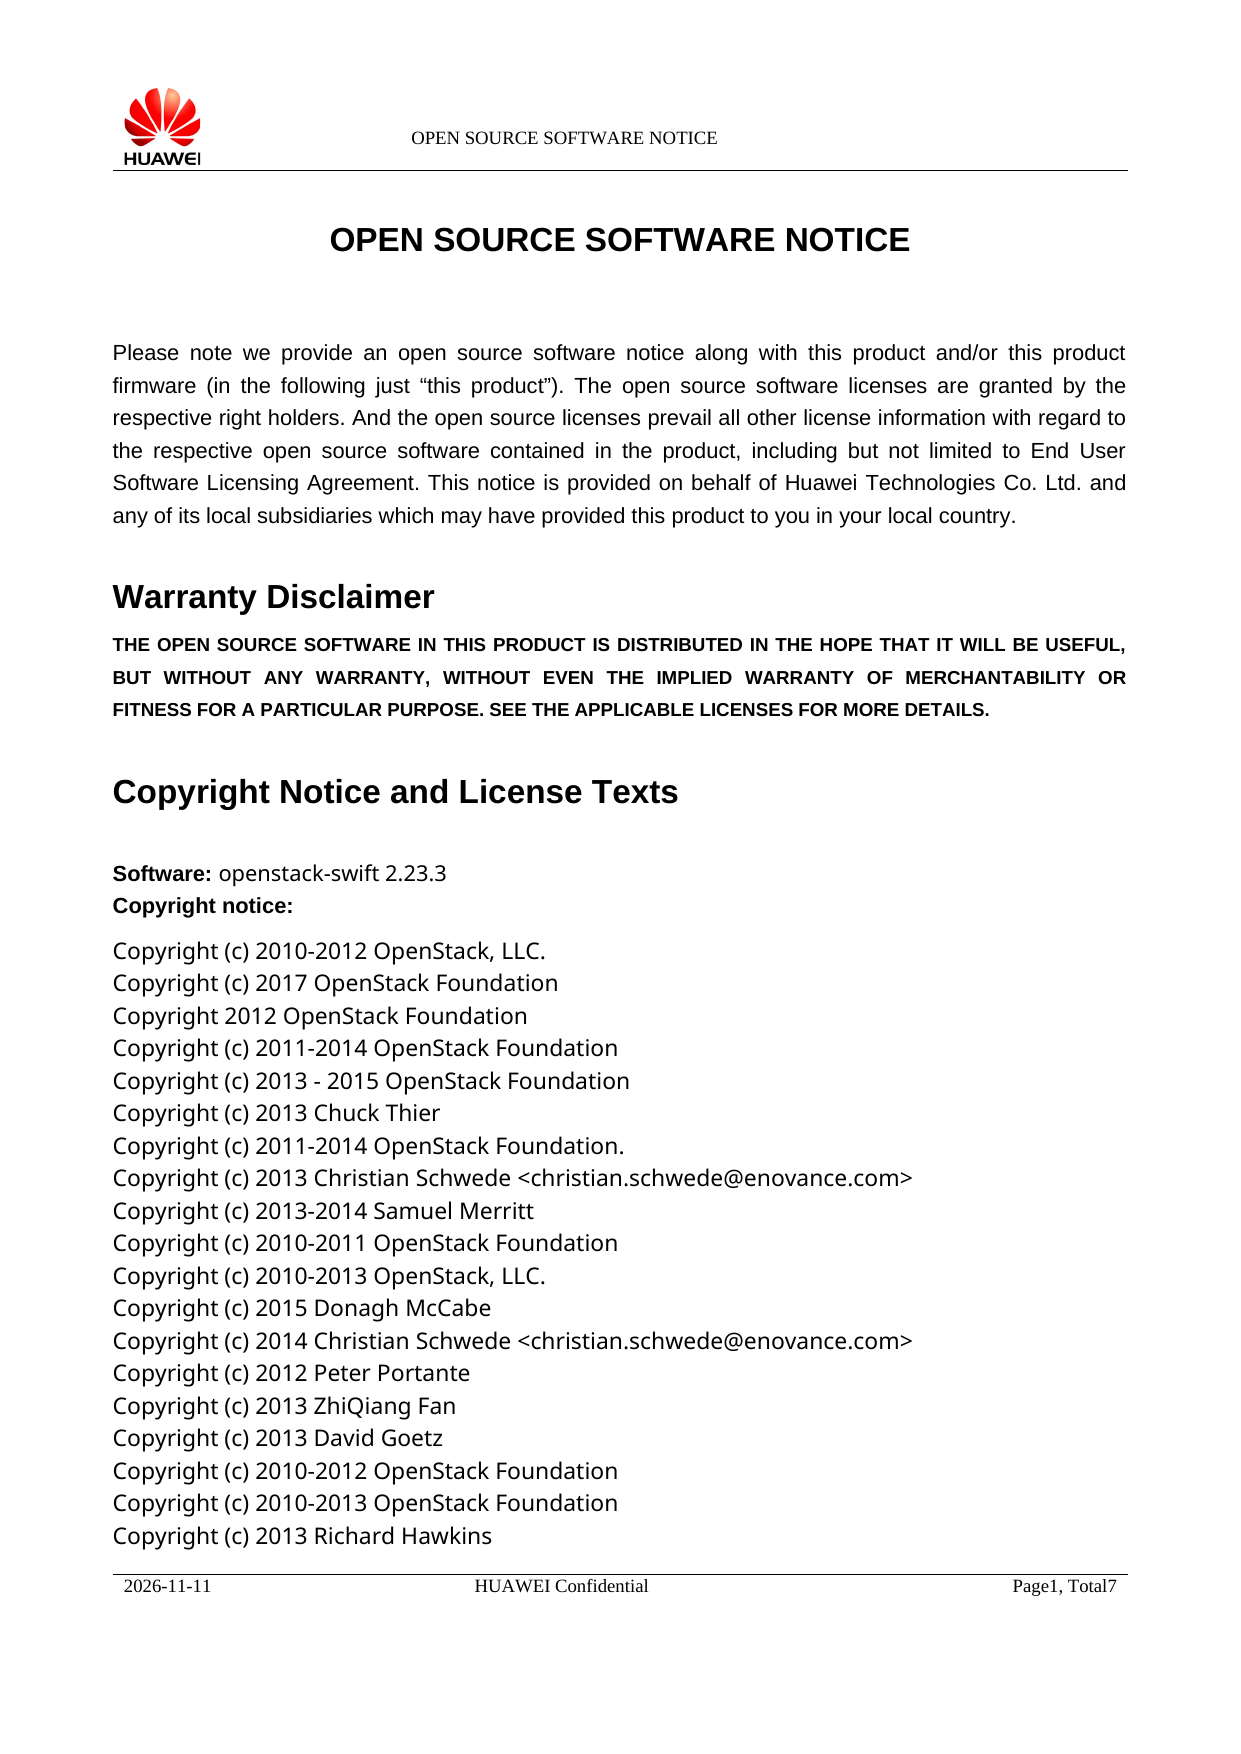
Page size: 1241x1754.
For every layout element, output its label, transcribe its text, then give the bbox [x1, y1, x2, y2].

text OPEN SOURCE SOFTWARE NOTICE [112, 206, 1128, 271]
text Warranty Disclaimer [112, 564, 1128, 629]
picture [124, 88, 201, 165]
text The open source software in this product is distributed in the hope that it will be useful, but WITHOUT ANY WARRANTY, without even the implied warranty of MERCHANTABILITY or FITNESS FOR A PARTICULAR PURPOSE. See the applicable licenses for more details. [112, 629, 1128, 726]
text Copyright Notice and License Texts [112, 759, 1128, 824]
text Please note we provide an open source software notice along with this product and/or this product firmware (in the following just “this product”). The open source software licenses are granted by the respective right holders. And the open source licenses prevail all other license information with regard to the respective open source software contained in the product, including but not limited to End User Software Licensing Agreement. This notice is provided on behalf of Huawei Technologies Co. Ltd. and any of its local subsidiaries which may have provided this product to you in your local country. [112, 336, 1128, 531]
title Software: openstack-swift 2.23.3 [112, 856, 1128, 889]
text Copyright notice: [112, 889, 1128, 921]
